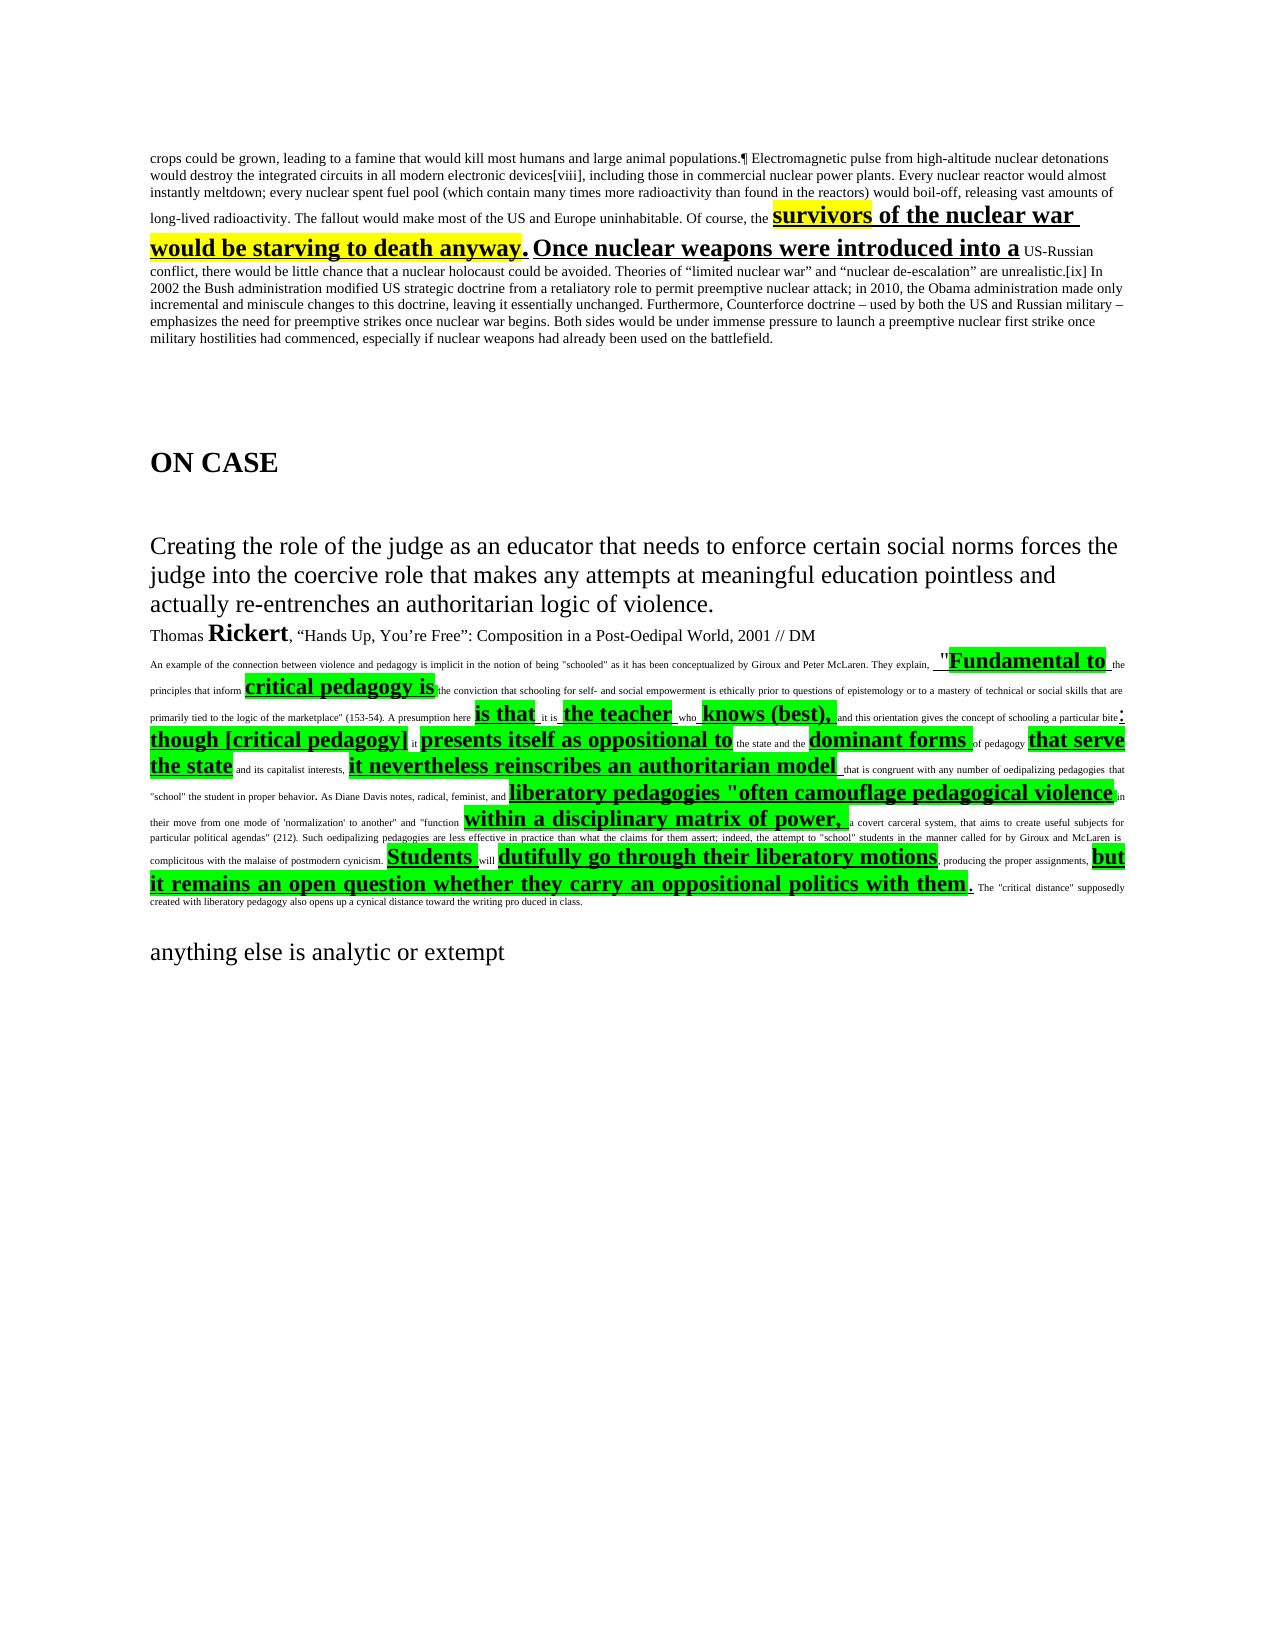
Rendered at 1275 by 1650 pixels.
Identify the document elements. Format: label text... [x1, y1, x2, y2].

text An example of the connection between violence and pedagogy is implicit in the notion of being "schooled" as it has been conceptualized by Giroux and Peter McLaren. They explain, "Fundamental to the principles that inform critical pedagogy is the conviction that schooling for self- and social empowerment is ethically prior to questions of epistemology or to a mastery of technical or social skills that are primarily tied to the logic of the marketplace" (153-54). A presumption here is that it is the teacher who knows (best), and this orientation gives the concept of schooling a particular bite: though [critical pedagogy] it presents itself as oppositional to the state and the dominant forms of pedagogy that serve the state and its capitalist interests, it nevertheless reinscribes an authoritarian model that is congruent with any number of oedipalizing pedagogies that "school" the student in proper behavior. As Diane Davis notes, radical, feminist, and liberatory pedagogies "often camouflage pedagogical violence in their move from one mode of 'normalization' to another" and "function within a disciplinary matrix of power, a covert carceral system, that aims to create useful subjects for particular political agendas" (212). Such oedipalizing pedagogies are less effective in practice than what the claims for them assert; indeed, the attempt to "school" students in the manner called for by Giroux and McLaren is complicitous with the malaise of postmodern cynicism. Students will dutifully go through their liberatory motions, producing the proper assignments, but it remains an open question whether they carry an oppositional politics with them. The "critical distance" supposedly created with liberatory pedagogy also opens up a cynical distance toward the writing pro duced in class. [150, 647, 1125, 908]
text ON CASE [150, 445, 1125, 506]
text Creating the role of the judge as an educator that needs to enforce certain social norms forces the judge into the coercive role that makes any attempts at meaningful education pointless and actually re-entrenches an authoritarian logic of violence. [150, 531, 1125, 618]
text Thomas Rickert, “Hands Up, You’re Free”: Composition in a Post-Oedipal World, 2001 // DM [150, 618, 1125, 647]
text anything else is analytic or extempt [150, 908, 1125, 966]
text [150, 150, 1125, 346]
